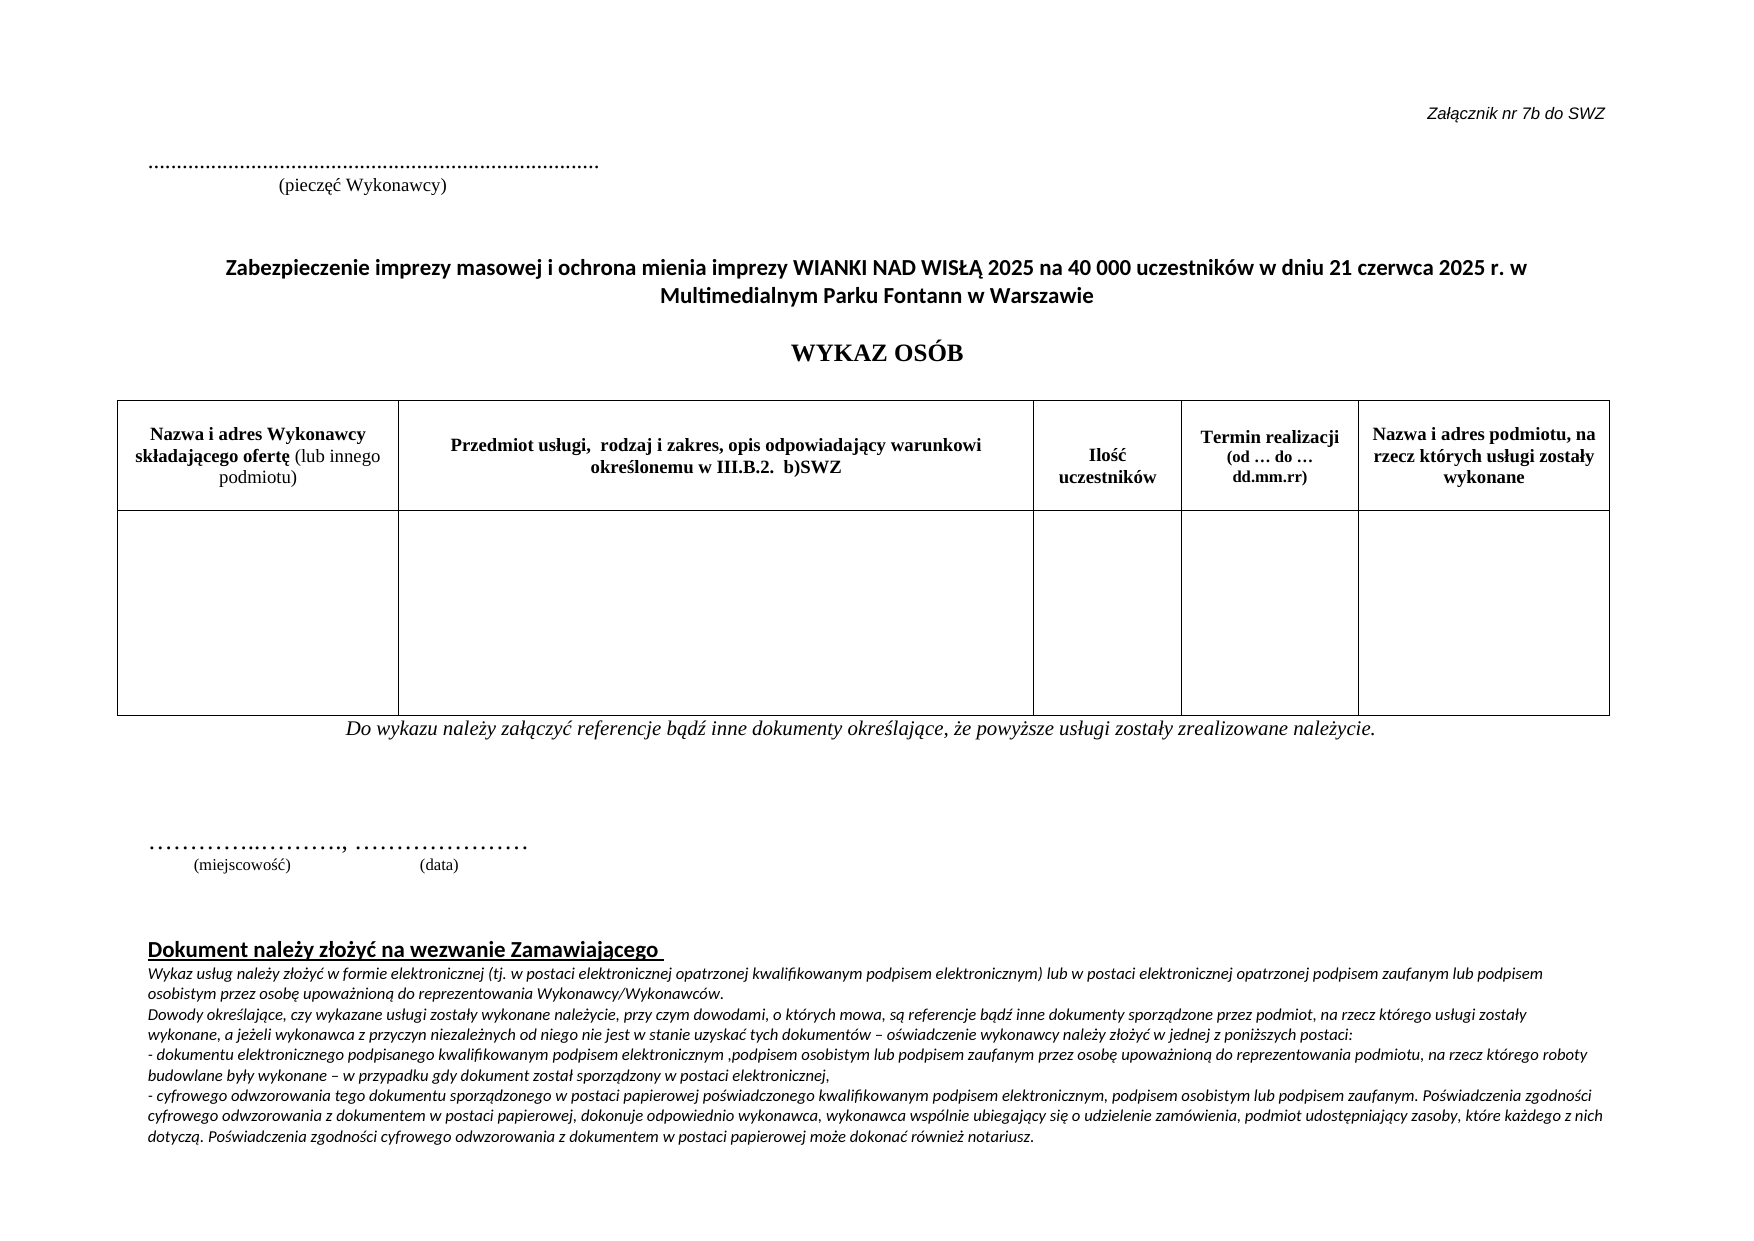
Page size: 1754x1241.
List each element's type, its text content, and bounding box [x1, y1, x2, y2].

table_cell [1034, 511, 1181, 715]
text ............................................................................... [148, 148, 1606, 174]
table_header Termin realizacji (od … do … dd.mm.rr) [1182, 401, 1358, 510]
text WYKAZ OSÓB [148, 338, 1606, 367]
text (miejscowość) (data) [148, 855, 1609, 874]
table_cell [1182, 511, 1358, 715]
text …………..………., ………………… [148, 826, 1609, 855]
table_header Ilość uczestników [1034, 401, 1181, 510]
table_cell [399, 511, 1033, 715]
text (pieczęć Wykonawcy) [148, 174, 1606, 196]
table_header Nazwa i adres podmiotu, na rzecz których usługi zostały wykonane [1359, 401, 1609, 510]
table_header Przedmiot usługi, rodzaj i zakres, opis odpowiadający warunkowi określonemu w III.B.2. b)SWZ [399, 401, 1033, 510]
text Zabezpieczenie imprezy masowej i ochrona mienia imprezy WIANKI NAD WISŁĄ 2025 na 40 000 uczestników w dniu 21 czerwca 2025 r. w Multimedialnym Parku Fontann w Warszawie [148, 253, 1606, 309]
table_cell [118, 511, 398, 715]
table_header Nazwa i adres Wykonawcy składającego ofertę (lub innego podmiotu) [118, 401, 398, 510]
table_cell [1359, 511, 1609, 715]
text Do wykazu należy załączyć referencje bądź inne dokumenty określające, że powyższe usługi zostały zrealizowane należycie. [118, 716, 1606, 740]
